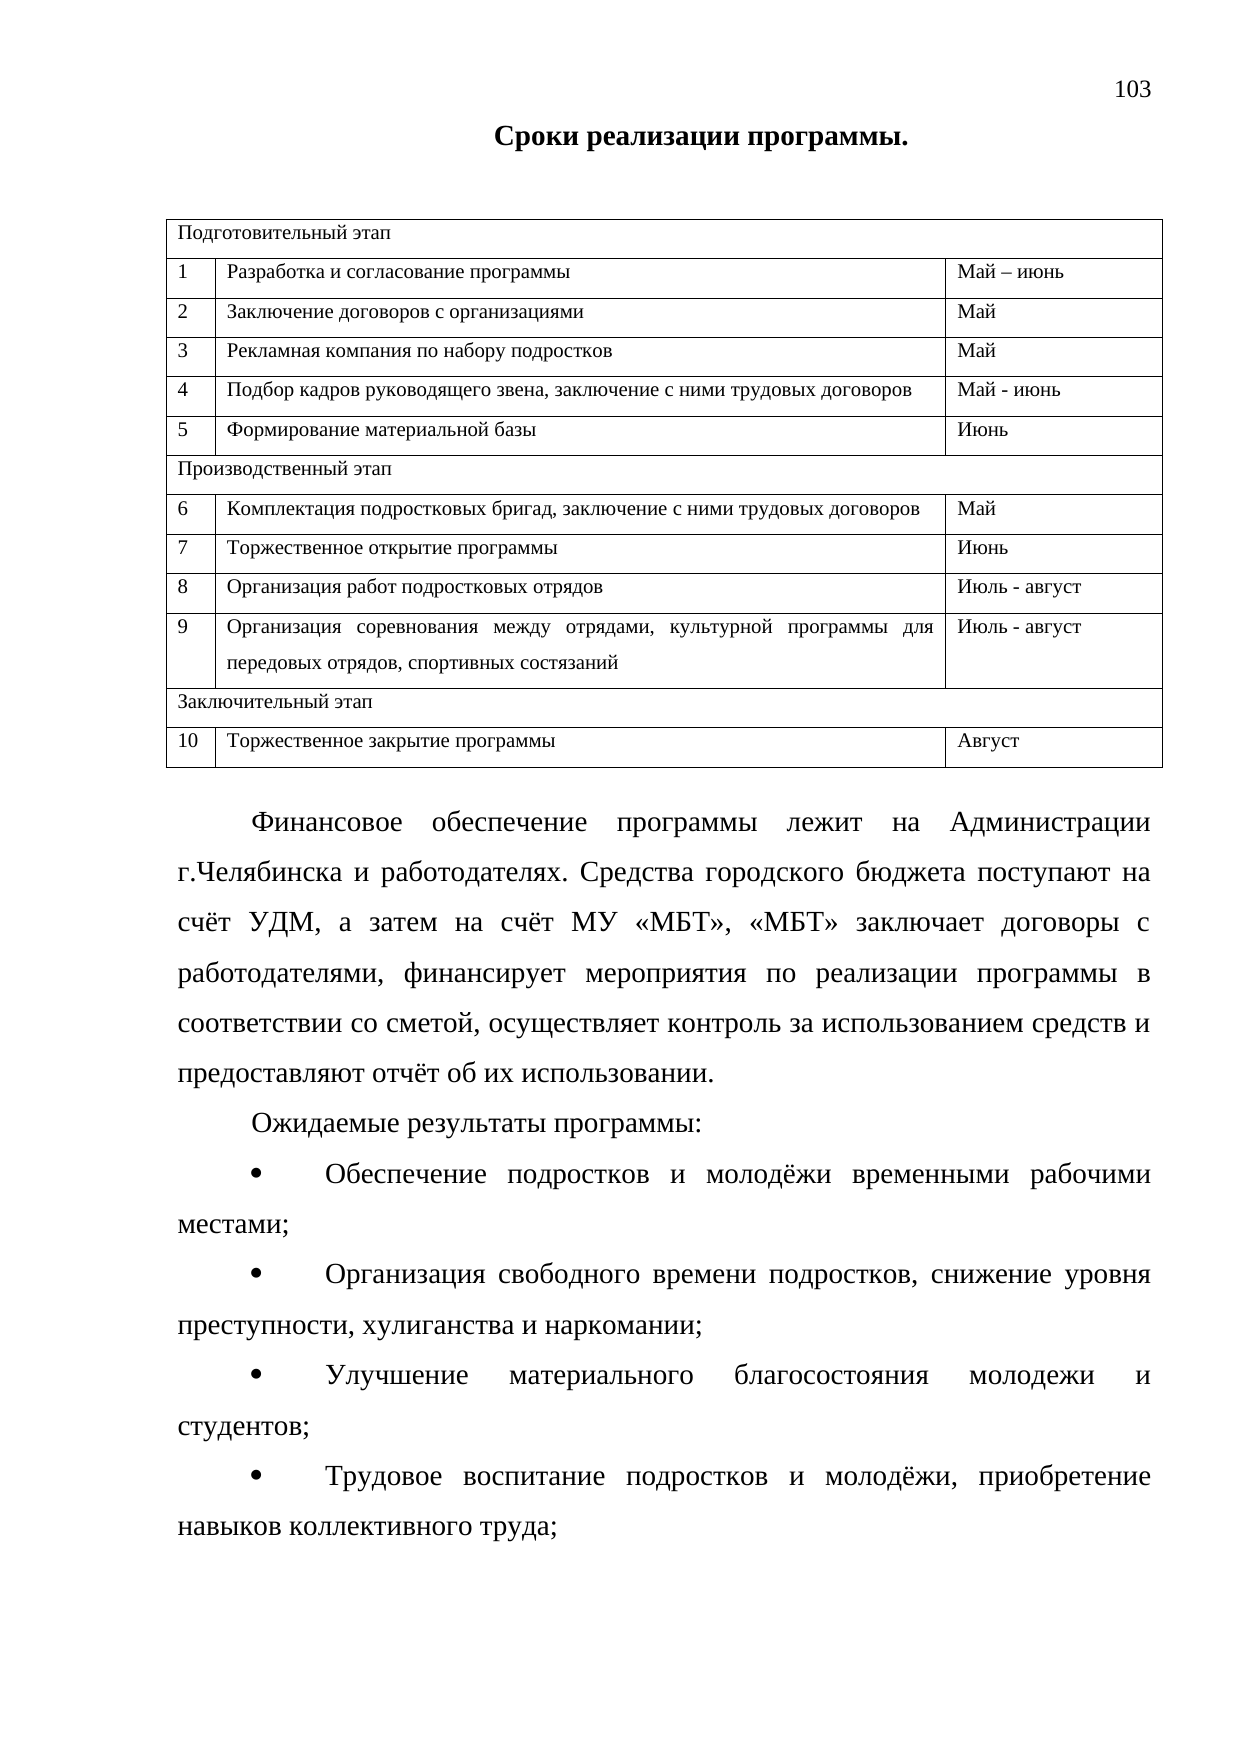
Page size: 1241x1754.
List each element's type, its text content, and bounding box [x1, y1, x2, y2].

table_cell 4 [167, 377, 215, 416]
table_cell Рекламная компания по набору подростков [216, 338, 945, 376]
table_cell Заключительный этап [167, 689, 1162, 727]
table_cell Май [946, 495, 1162, 534]
text Ожидаемые результаты программы: [177, 1106, 1152, 1139]
table_cell 9 [167, 614, 215, 688]
table_cell 5 [167, 417, 215, 455]
table_cell 8 [167, 574, 215, 612]
text Финансовое обеспечение программы лежит на Администрации г.Челябинска и работодателях. Средства городского бюджета поступают на счёт УДМ, а затем на счёт МУ «МБТ», «МБТ» заключает договоры с работодателями, финансирует мероприятия по реализации программы в соответствии со сметой, осуществляет контроль за использованием средств и предоставляют отчёт об их использовании. [177, 804, 1152, 1089]
table_header Подготовительный этап [167, 220, 1162, 258]
table_cell Август [946, 728, 1162, 767]
list Трудовое воспитание подростков и молодёжи, приобретение навыков коллективного труда; [177, 1458, 1152, 1542]
table_cell Комплектация подростковых бригад, заключение с ними трудовых договоров [216, 495, 945, 534]
table_cell Май - июнь [946, 377, 1162, 416]
table_cell 6 [167, 495, 215, 534]
table_cell Торжественное открытие программы [216, 535, 945, 573]
list Организация свободного времени подростков, снижение уровня преступности, хулиганства и наркомании; [177, 1257, 1152, 1341]
table_cell Июнь [946, 417, 1162, 455]
text Сроки реализации программы. [177, 118, 1152, 152]
table_cell Торжественное закрытие программы [216, 728, 945, 767]
list Обеспечение подростков и молодёжи временными рабочими местами; [177, 1156, 1152, 1240]
list Улучшение материального благосостояния молодежи и студентов; [177, 1357, 1152, 1441]
table_cell Июль - август [946, 614, 1162, 688]
table_cell Разработка и согласование программы [216, 259, 945, 297]
table_cell 2 [167, 299, 215, 337]
table_cell Заключение договоров с организациями [216, 299, 945, 337]
table_cell 1 [167, 259, 215, 297]
table_cell 10 [167, 728, 215, 767]
table_cell Июнь [946, 535, 1162, 573]
table_cell 7 [167, 535, 215, 573]
table_cell 3 [167, 338, 215, 376]
table_cell Май – июнь [946, 259, 1162, 297]
table_cell Июль - август [946, 574, 1162, 612]
table_cell Май [946, 338, 1162, 376]
table_cell Май [946, 299, 1162, 337]
table_cell Производственный этап [167, 456, 1162, 494]
table_cell Подбор кадров руководящего звена, заключение с ними трудовых договоров [216, 377, 945, 416]
table_cell Формирование материальной базы [216, 417, 945, 455]
table_cell Организация соревнования между отрядами, культурной программы для передовых отрядов, спортивных состязаний [216, 614, 945, 688]
table_cell Организация работ подростковых отрядов [216, 574, 945, 612]
